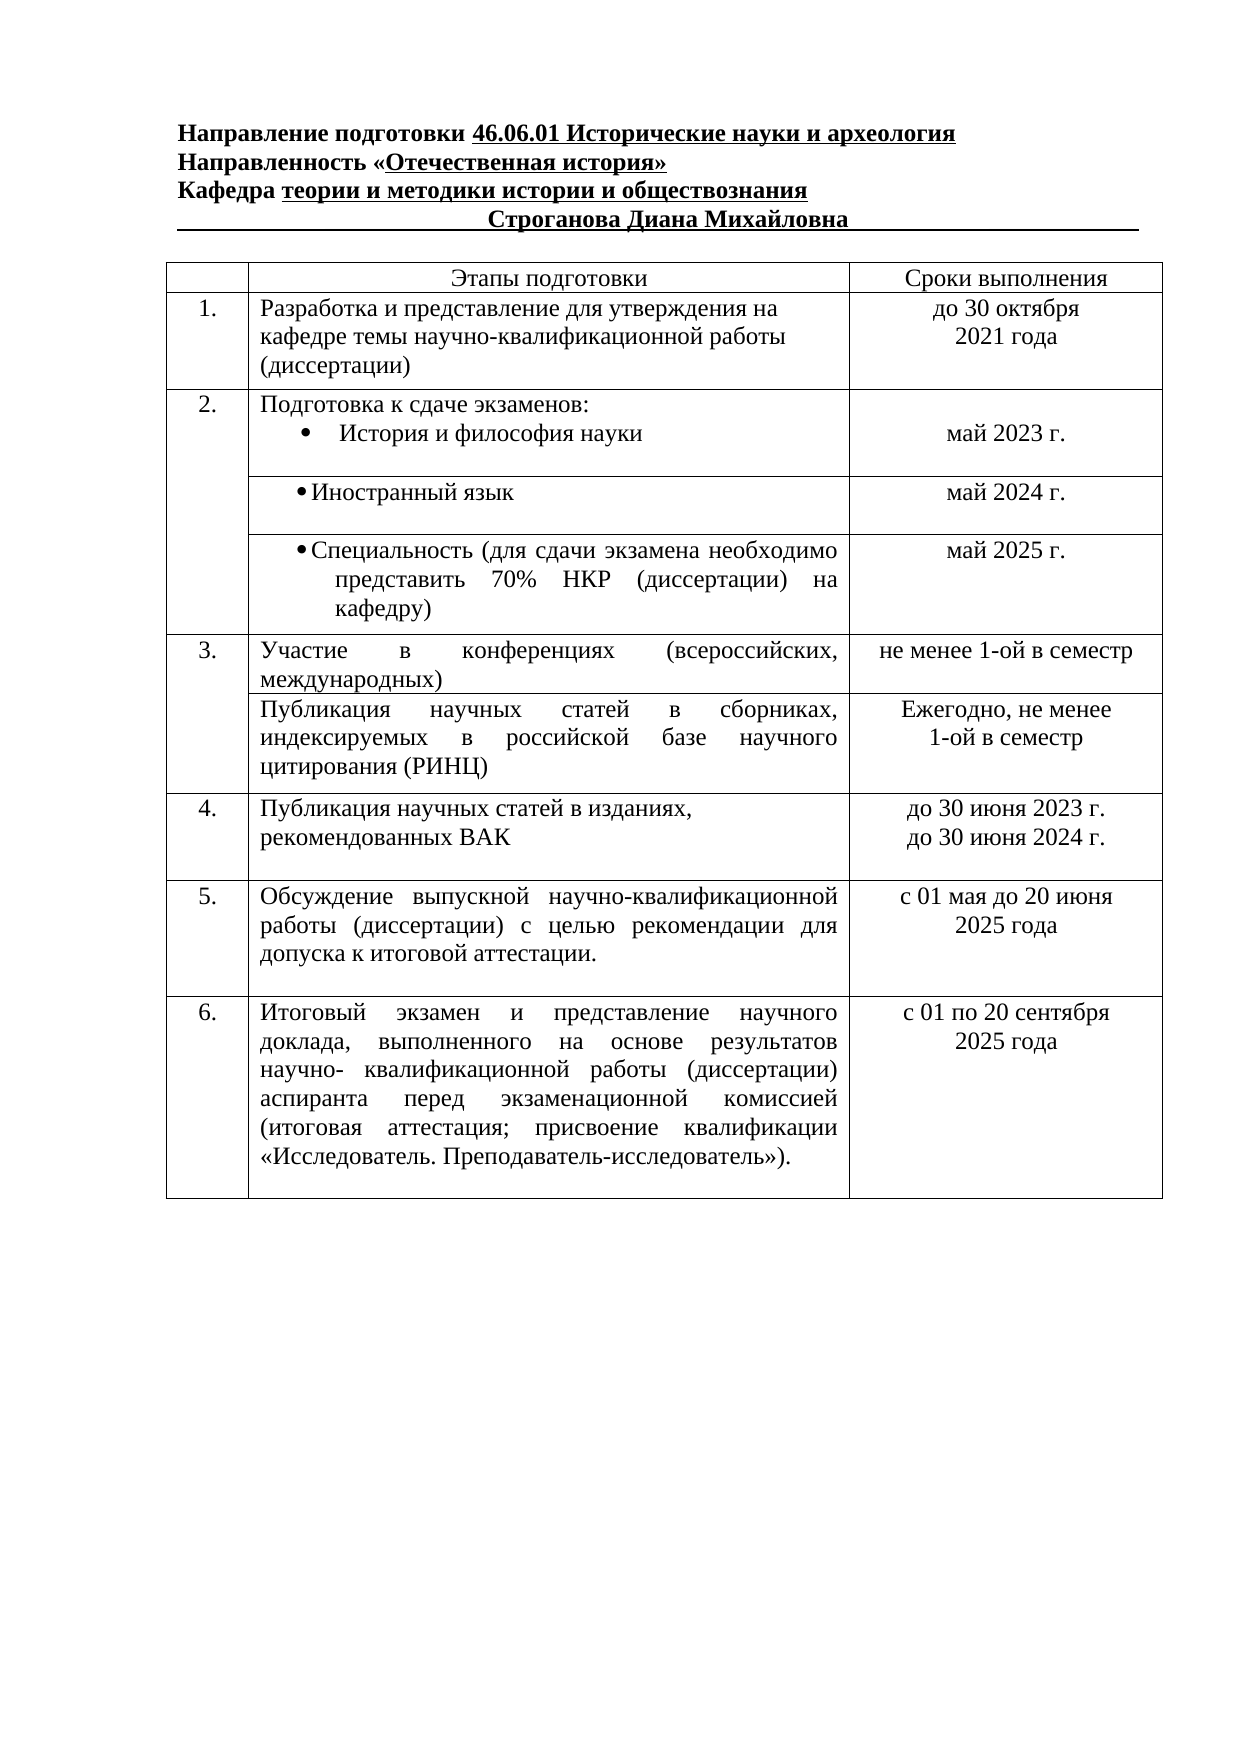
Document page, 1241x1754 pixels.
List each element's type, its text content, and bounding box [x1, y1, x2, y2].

table_cell 1. [167, 293, 248, 388]
text Направленность «Отечественная история» [177, 147, 1152, 176]
text Направление подготовки 46.06.01 Исторические науки и археология [177, 118, 1152, 147]
table_cell 4. [167, 794, 248, 880]
table_cell май 2023 г. [850, 390, 1162, 476]
table_cell Участие в конференциях (всероссийских, международных) [249, 635, 849, 693]
table_header [167, 263, 248, 292]
table_cell Специальность (для сдачи экзамена необходимо представить 70% НКР (диссертации) на кафедру) [249, 535, 849, 634]
table_cell не менее 1-ой в семестр [850, 635, 1162, 693]
table_cell до 30 июня 2023 г. до 30 июня 2024 г. [850, 794, 1162, 880]
text _____________Строганова Диана Михайловна ____________ [177, 204, 1152, 233]
table_cell Подготовка к сдаче экзаменов: История и философия науки [249, 390, 849, 476]
table_cell Иностранный язык [249, 477, 849, 534]
table_header Этапы подготовки [249, 263, 849, 292]
table_header Сроки выполнения [850, 263, 1162, 292]
table_cell Ежегодно, не менее 1-ой в семестр [850, 694, 1162, 792]
table_cell Публикация научных статей в сборниках, индексируемых в российской базе научного цитирования (РИНЦ) [249, 694, 849, 792]
table_cell Итоговый экзамен и представление научного доклада, выполненного на основе результатов научно- квалификационной работы (диссертации) аспиранта перед экзаменационной комиссией (итоговая аттестация; присвоение квалификации «Исследователь. Преподаватель-исследователь»). [249, 997, 849, 1198]
table_cell Обсуждение выпускной научно-квалификационной работы (диссертации) с целью рекомендации для допуска к итоговой аттестации. [249, 881, 849, 996]
table_cell 6. [167, 997, 248, 1198]
table_cell Публикация научных статей в изданиях, рекомендованных ВАК [249, 794, 849, 880]
table_cell с 01 по 20 сентября 2025 года [850, 997, 1162, 1198]
table_cell до 30 октября 2021 года [850, 293, 1162, 388]
table_cell 5. [167, 881, 248, 996]
table_cell 3. [167, 635, 248, 792]
table_cell с 01 мая до 20 июня 2025 года [850, 881, 1162, 996]
table_cell май 2025 г. [850, 535, 1162, 634]
text Кафедра теории и методики истории и обществознания [177, 176, 1152, 204]
table_cell Разработка и представление для утверждения на кафедре темы научно-квалификационной работы (диссертации) [249, 293, 849, 388]
table_cell май 2024 г. [850, 477, 1162, 534]
table_cell 2. [167, 390, 248, 634]
